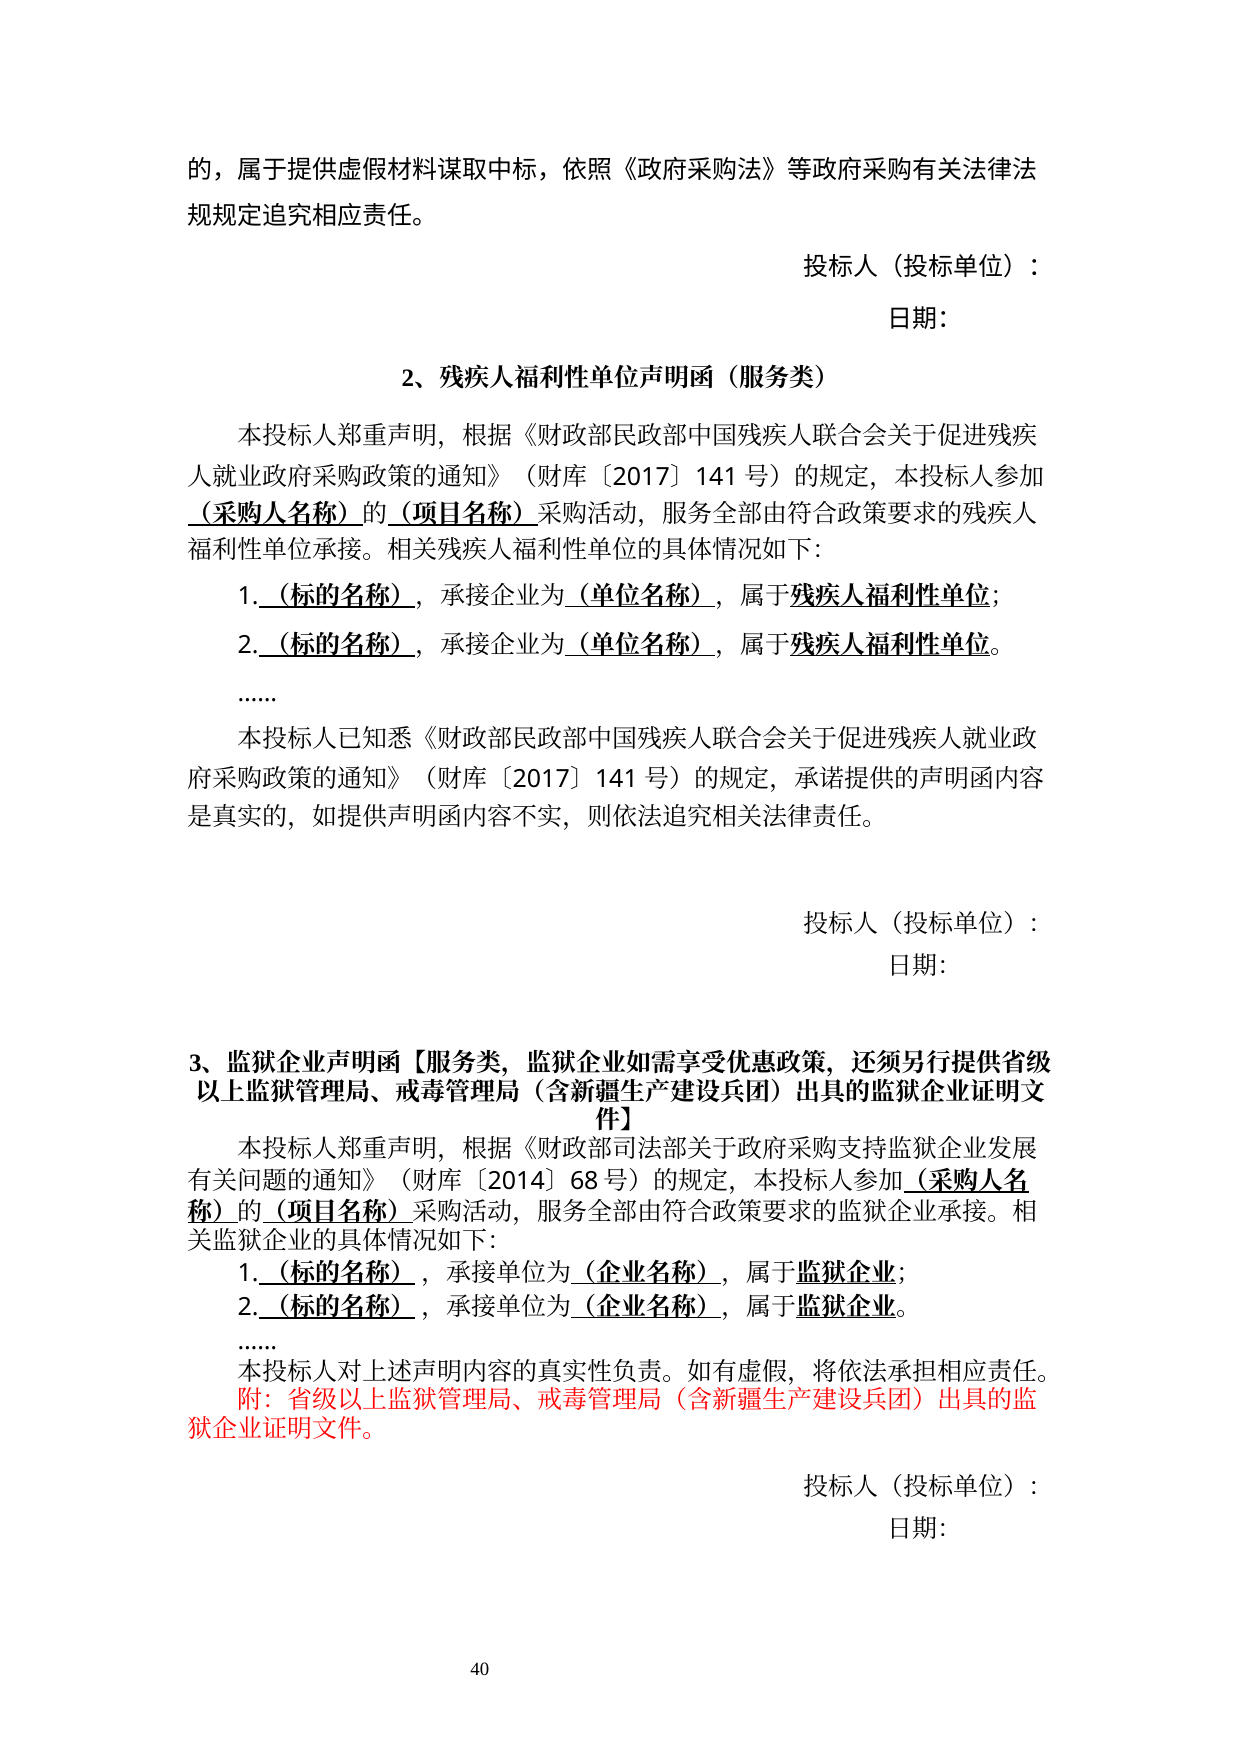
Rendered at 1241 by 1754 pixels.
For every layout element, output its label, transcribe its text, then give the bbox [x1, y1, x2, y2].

text 本投标人已知悉《财政部民政部中国残疾人联合会关于促进残疾人就业政府采购政策的通知》（财库〔2017〕141 号）的规定，承诺提供的声明函内容是真实的，如提供声明函内容不实，则依法追究相关法律责任。 [187, 724, 1053, 831]
text 本投标人对上述声明内容的真实性负责。如有虚假，将依法承担相应责任。 [187, 1357, 1053, 1386]
text …… [187, 1323, 1053, 1357]
text 2、残疾人福利性单位声明函（服务类） [187, 363, 1053, 392]
text 1. （标的名称），承接企业为（单位名称），属于残疾人福利性单位； [187, 577, 1053, 612]
text 日期： [187, 951, 1053, 980]
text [187, 150, 1053, 232]
text 投标人（投标单位）： [187, 247, 1053, 283]
text 附：省级以上监狱管理局、戒毒管理局（含新疆生产建设兵团）出具的监狱企业证明文件。 [187, 1386, 1053, 1443]
text 2. （标的名称），承接企业为（单位名称），属于残疾人福利性单位。 [187, 626, 1053, 660]
text 本投标人郑重声明，根据《财政部民政部中国残疾人联合会关于促进残疾人就业政府采购政策的通知》（财库〔2017〕141 号）的规定，本投标人参加（采购人名称）的（项目名称）采购活动，服务全部由符合政策要求的残疾人福利性单位承接。相关残疾人福利性单位的具体情况如下： [187, 421, 1053, 564]
text …… [187, 675, 1053, 709]
text 本投标人郑重声明，根据《财政部司法部关于政府采购支持监狱企业发展有关问题的通知》（财库〔2014〕68号）的规定，本投标人参加（采购人名称）的（项目名称）采购活动，服务全部由符合政策要求的监狱企业承接。相关监狱企业的具体情况如下： [187, 1134, 1053, 1254]
text 日期： [187, 1514, 1053, 1543]
text 3、监狱企业声明函【服务类，监狱企业如需享受优惠政策，还须另行提供省级以上监狱管理局、戒毒管理局（含新疆生产建设兵团）出具的监狱企业证明文件】 [187, 1048, 1053, 1134]
text 2. （标的名称） ，承接单位为（企业名称），属于监狱企业。 [187, 1289, 1053, 1323]
text 投标人（投标单位）： [187, 1472, 1053, 1501]
text 1. （标的名称） ，承接单位为（企业名称），属于监狱企业； [187, 1254, 1053, 1289]
text 投标人（投标单位）： [187, 909, 1053, 938]
text 日期： [187, 298, 1053, 335]
